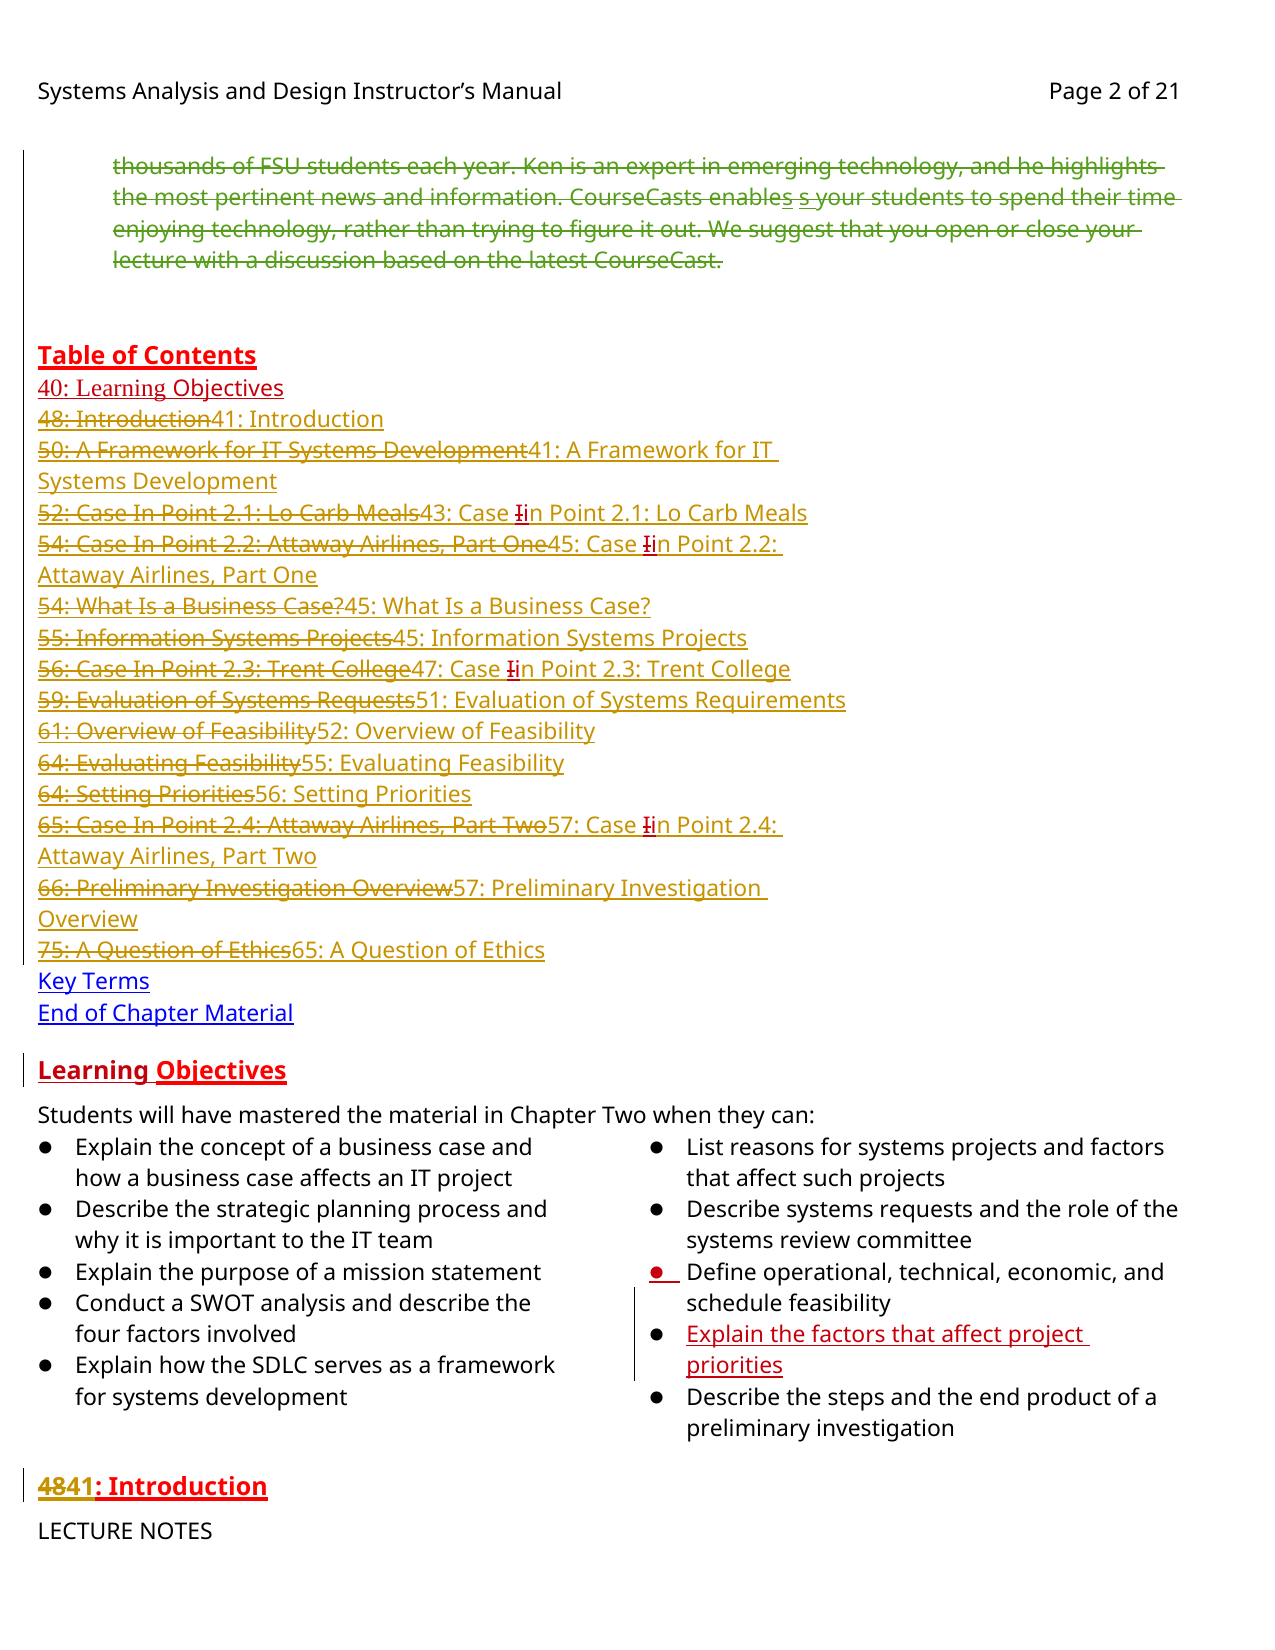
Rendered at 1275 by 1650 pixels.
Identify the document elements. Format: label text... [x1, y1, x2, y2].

list List reasons for systems projects and factors that affect such projects [649, 1131, 1185, 1193]
table_header [26, 372, 862, 403]
table_cell [26, 778, 862, 809]
text Students will have mastered the material in Chapter Two when they can: [37, 1099, 1185, 1131]
table_cell [26, 403, 862, 434]
list Describe the strategic planning process and why it is important to the IT team [37, 1193, 574, 1256]
table_cell [26, 590, 862, 622]
table_cell [26, 934, 862, 965]
list Explain the purpose of a mission statement [37, 1256, 574, 1287]
text Table of Contents [37, 337, 1185, 372]
list Conduct a SWOT analysis and describe the four factors involved [37, 1287, 574, 1349]
table_cell [26, 872, 862, 934]
table_cell [26, 684, 862, 715]
subtitle : Introduction [37, 1468, 1185, 1502]
table_cell [26, 809, 862, 872]
table_cell [26, 622, 862, 653]
table_cell [26, 528, 862, 590]
list Describe the steps and the end product of a preliminary investigation [649, 1381, 1185, 1443]
table_cell Key Terms [26, 965, 862, 997]
list Define operational, technical, economic, and schedule feasibility [649, 1256, 1185, 1318]
table_cell [26, 434, 862, 497]
list Explain the concept of a business case and how a business case affects an IT project [37, 1131, 574, 1193]
table_cell [26, 653, 862, 684]
subtitle Objectives [37, 1053, 1185, 1087]
table_cell [26, 747, 862, 778]
list Describe systems requests and the role of the systems review committee [649, 1193, 1185, 1256]
table_cell End of Chapter Material [26, 997, 862, 1028]
table_cell [26, 715, 862, 747]
text LECTURE NOTES [37, 1515, 1185, 1546]
list Explain how the SDLC serves as a framework for systems development [37, 1349, 574, 1412]
table_cell [26, 497, 862, 528]
